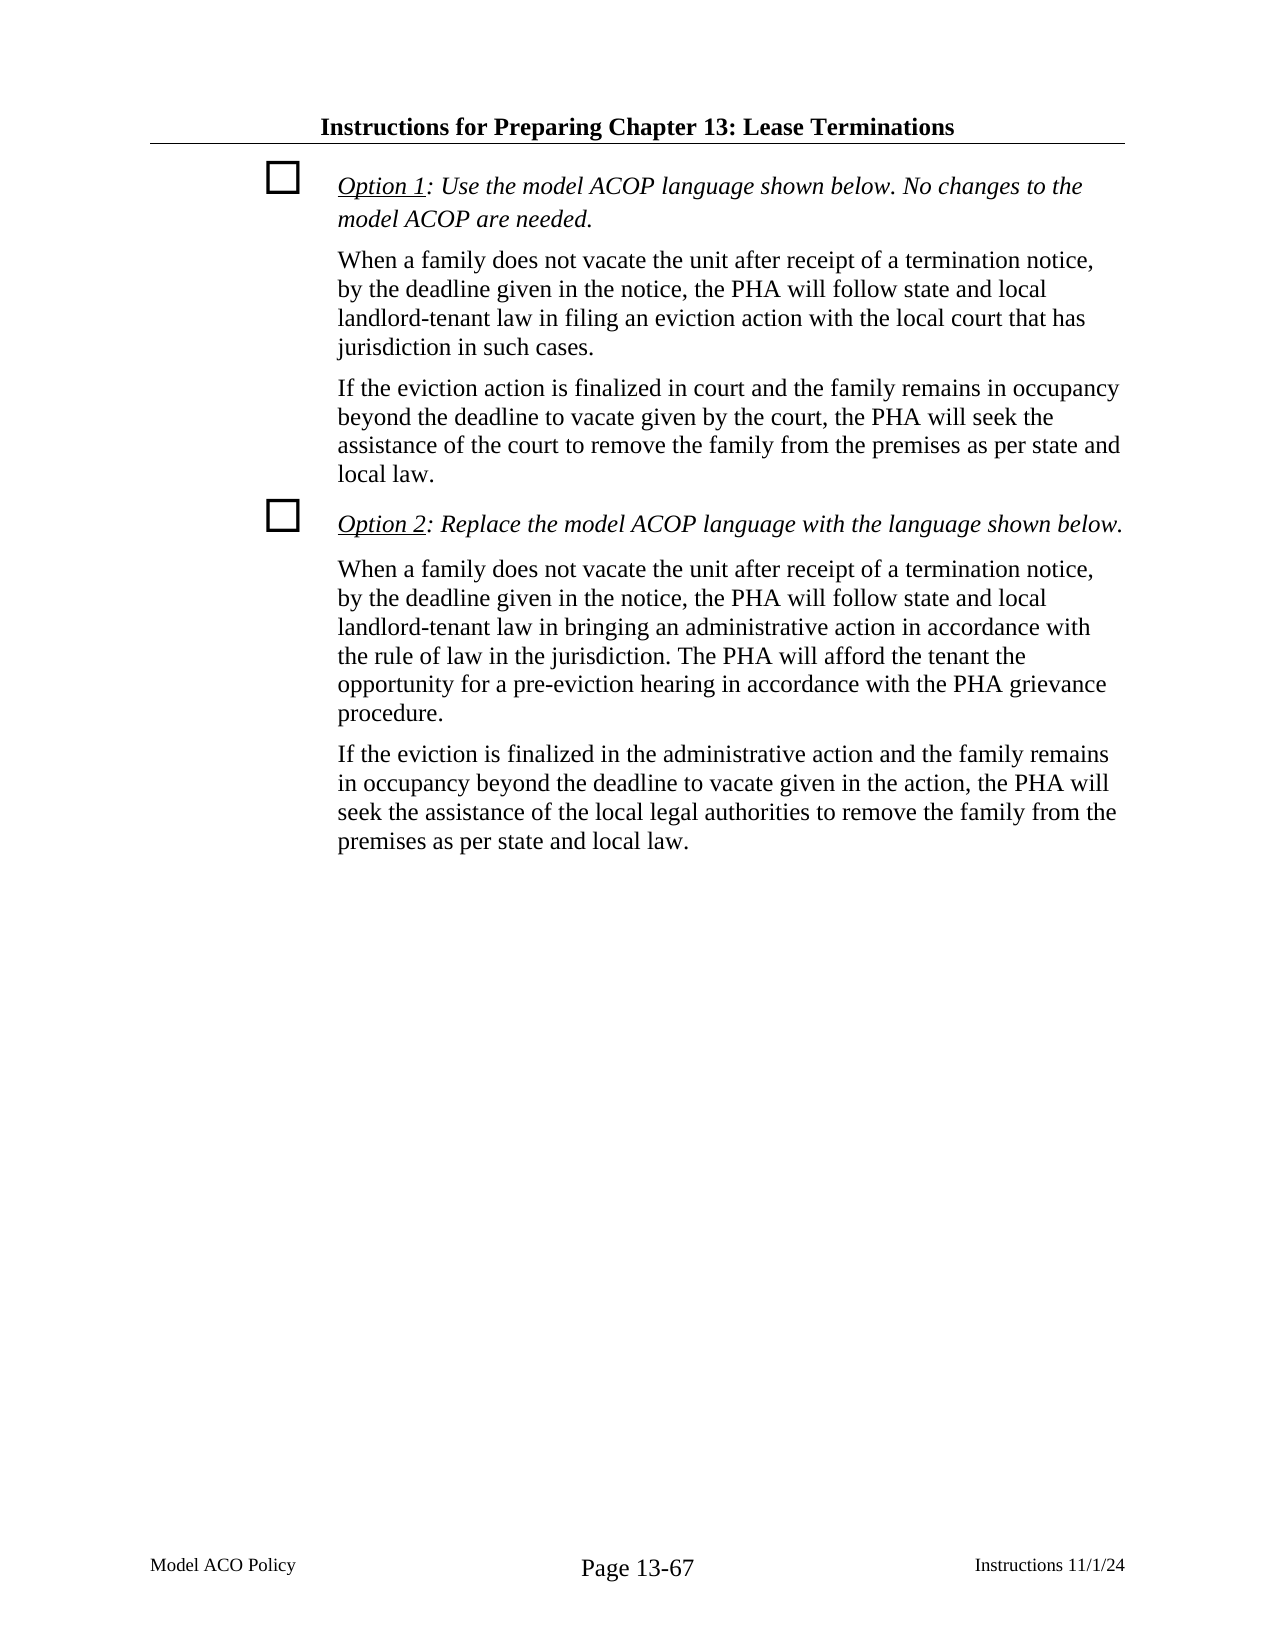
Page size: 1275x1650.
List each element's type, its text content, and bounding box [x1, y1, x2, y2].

text When a family does not vacate the unit after receipt of a termination notice, by the deadline given in the notice, the PHA will follow state and local landlord-tenant law in filing an eviction action with the local court that has jurisdiction in such cases. [337, 245, 1125, 360]
text If the eviction action is finalized in court and the family remains in occupancy beyond the deadline to vacate given by the court, the PHA will seek the assistance of the court to remove the family from the premises as per state and local law. [337, 373, 1125, 488]
text If the eviction is finalized in the administrative action and the family remains in occupancy beyond the deadline to vacate given in the action, the PHA will seek the assistance of the local legal authorities to remove the family from the premises as per state and local law. [337, 739, 1125, 854]
text Option 2: Replace the model ACOP language with the language shown below. [262, 500, 1125, 542]
text Option 1: Use the model ACOP language shown below. No changes to the model ACOP are needed. [262, 162, 1125, 233]
text When a family does not vacate the unit after receipt of a termination notice, by the deadline given in the notice, the PHA will follow state and local landlord-tenant law in bringing an administrative action in accordance with the rule of law in the jurisdiction. The PHA will afford the tenant the opportunity for a pre-eviction hearing in accordance with the PHA grievance procedure. [337, 554, 1125, 727]
